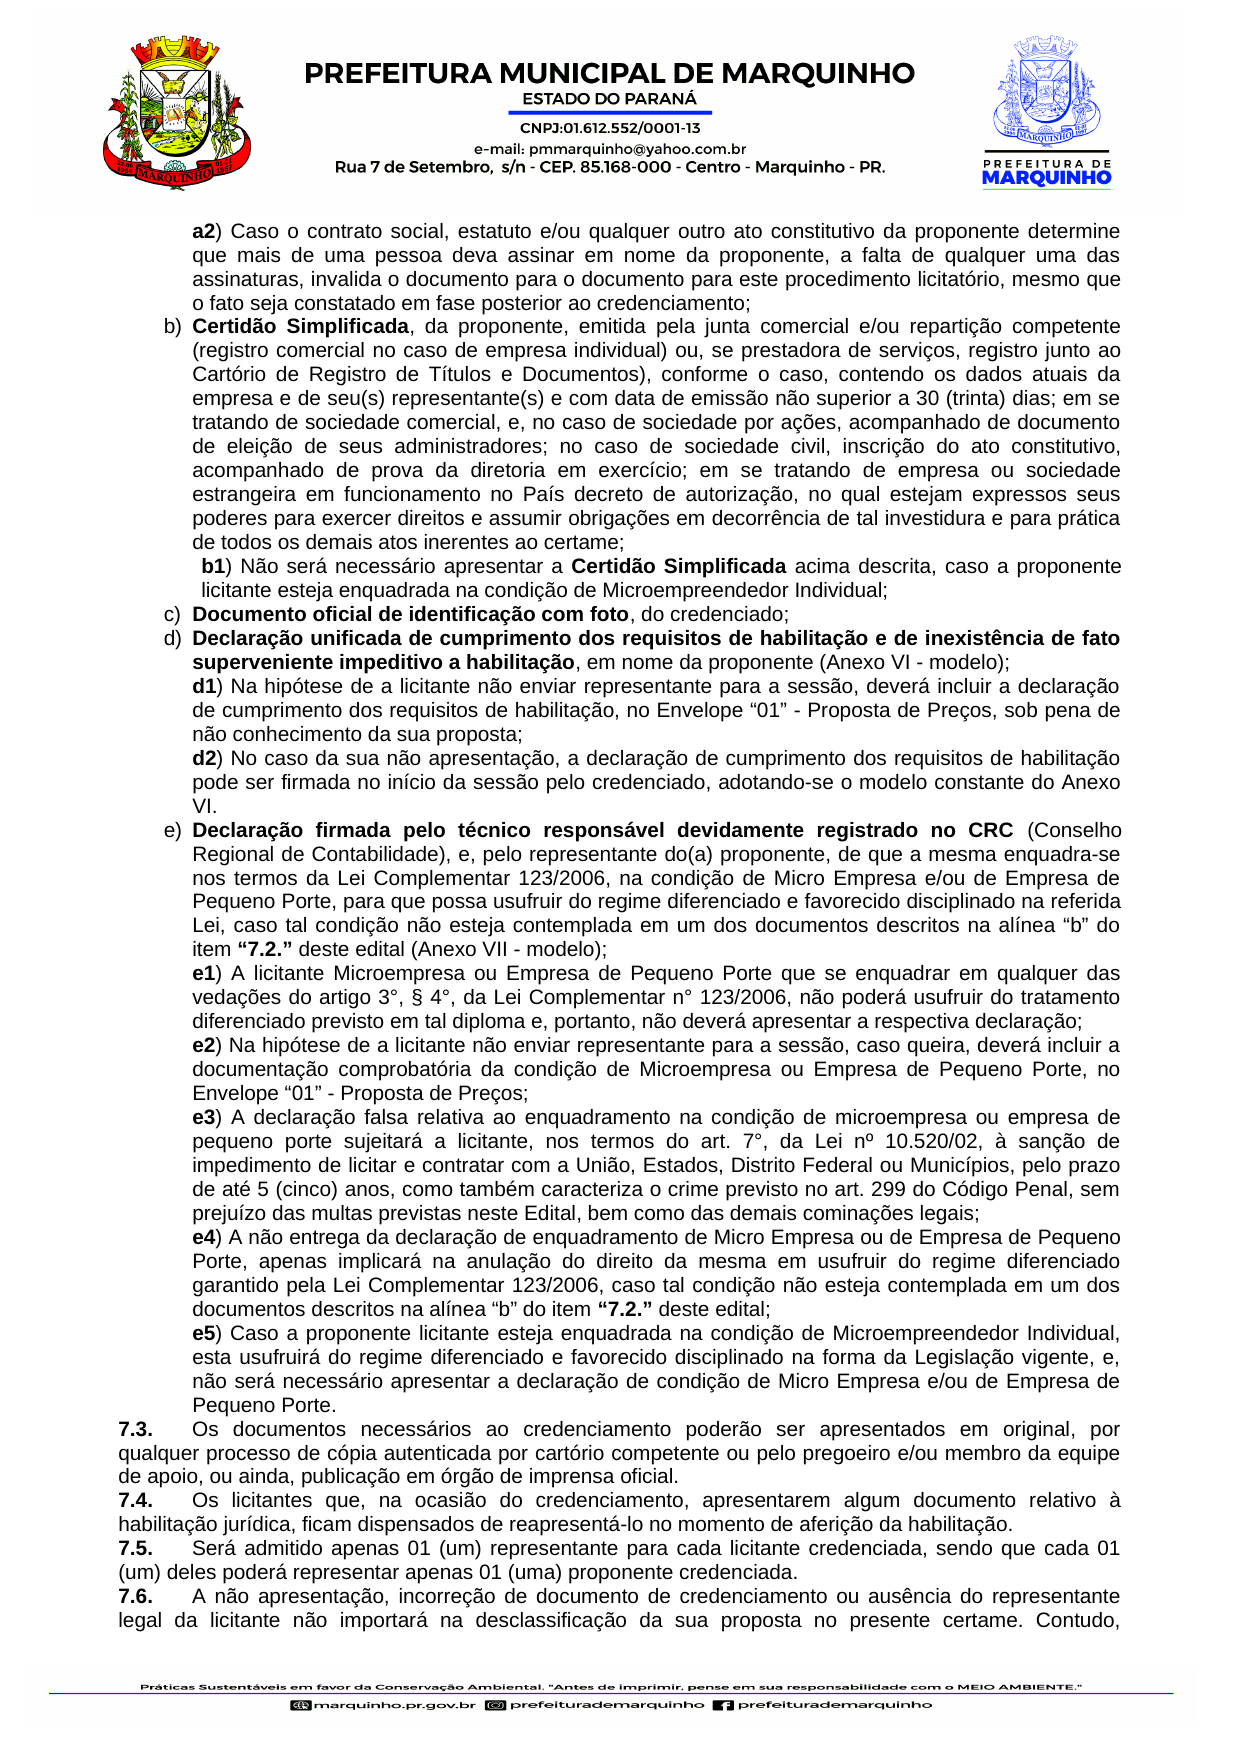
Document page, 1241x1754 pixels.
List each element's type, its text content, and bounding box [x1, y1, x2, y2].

list Certidão Simplificada, da proponente, emitida pela junta comercial e/ou repartição competente (registro comercial no caso de empresa individual) ou, se prestadora de serviços, registro junto ao Cartório de Registro de Títulos e Documentos), conforme o caso, contendo os dados atuais da empresa e de seu(s) representante(s) e com data de emissão não superior a 30 (trinta) dias; em se tratando de sociedade comercial, e, no caso de sociedade por ações, acompanhado de documento de eleição de seus administradores; no caso de sociedade civil, inscrição do ato constitutivo, acompanhado de prova da diretoria em exercício; em se tratando de empresa ou sociedade estrangeira em funcionamento no País decreto de autorização, no qual estejam expressos seus poderes para exercer direitos e assumir obrigações em decorrência de tal investidura e para prática de todos os demais atos inerentes ao certame; [163, 314, 1122, 554]
picture [25, 1666, 1197, 1727]
list Os documentos necessários ao credenciamento poderão ser apresentados em original, por qualquer processo de cópia autenticada por cartório competente ou pelo pregoeiro e/ou membro da equipe de apoio, ou ainda, publicação em órgão de imprensa oficial. [118, 1416, 1122, 1488]
text e1) A licitante Microempresa ou Empresa de Pequeno Porte que se enquadrar em qualquer das vedações do artigo 3°, § 4°, da Lei Complementar n° 123/2006, não poderá usufruir do tratamento diferenciado previsto em tal diploma e, portanto, não deverá apresentar a respectiva declaração; [192, 961, 1122, 1033]
list Declaração firmada pelo técnico responsável devidamente registrado no CRC (Conselho Regional de Contabilidade), e, pelo representante do(a) proponente, de que a mesma enquadra-se nos termos da Lei Complementar 123/2006, na condição de Micro Empresa e/ou de Empresa de Pequeno Porte, para que possa usufruir do regime diferenciado e favorecido disciplinado na referida Lei, caso tal condição não esteja contemplada em um dos documentos descritos na alínea “b” do item “7.2.” deste edital (Anexo VII - modelo); [163, 817, 1122, 961]
list Será admitido apenas 01 (um) representante para cada licitante credenciada, sendo que cada 01 (um) deles poderá representar apenas 01 (uma) proponente credenciada. [118, 1536, 1122, 1584]
text d2) No caso da sua não apresentação, a declaração de cumprimento dos requisitos de habilitação pode ser firmada no início da sessão pelo credenciado, adotando-se o modelo constante do Anexo VI. [192, 746, 1122, 817]
text e4) A não entrega da declaração de enquadramento de Micro Empresa ou de Empresa de Pequeno Porte, apenas implicará na anulação do direito da mesma em usufruir do regime diferenciado garantido pela Lei Complementar 123/2006, caso tal condição não esteja contemplada em um dos documentos descritos na alínea “b” do item “7.2.” deste edital; [192, 1225, 1122, 1321]
text e5) Caso a proponente licitante esteja enquadrada na condição de Microempreendedor Individual, esta usufruirá do regime diferenciado e favorecido disciplinado na forma da Legislação vigente, e, não será necessário apresentar a declaração de condição de Micro Empresa e/ou de Empresa de Pequeno Porte. [192, 1321, 1122, 1416]
list Documento oficial de identificação com foto, do credenciado; [163, 602, 1122, 626]
text b1) Não será necessário apresentar a Certidão Simplificada acima descrita, caso a proponente licitante esteja enquadrada na condição de Microempreendedor Individual; [201, 554, 1122, 602]
text e3) A declaração falsa relativa ao enquadramento na condição de microempresa ou empresa de pequeno porte sujeitará a licitante, nos termos do art. 7°, da Lei nº 10.520/02, à sanção de impedimento de licitar e contratar com a União, Estados, Distrito Federal ou Municípios, pelo prazo de até 5 (cinco) anos, como também caracteriza o crime previsto no art. 299 do Código Penal, sem prejuízo das multas previstas neste Edital, bem como das demais cominações legais; [192, 1105, 1122, 1225]
list Declaração unificada de cumprimento dos requisitos de habilitação e de inexistência de fato superveniente impeditivo a habilitação, em nome da proponente (Anexo VI - modelo); [163, 626, 1122, 674]
text d1) Na hipótese de a licitante não enviar representante para a sessão, deverá incluir a declaração de cumprimento dos requisitos de habilitação, no Envelope “01” - Proposta de Preços, sob pena de não conhecimento da sua proposta; [192, 674, 1122, 746]
list Os licitantes que, na ocasião do credenciamento, apresentarem algum documento relativo à habilitação jurídica, ficam dispensados de reapresentá-lo no momento de aferição da habilitação. [118, 1488, 1122, 1536]
text a2) Caso o contrato social, estatuto e/ou qualquer outro ato constitutivo da proponente determine que mais de uma pessoa deva assinar em nome da proponente, a falta de qualquer uma das assinaturas, invalida o documento para o documento para este procedimento licitatório, mesmo que o fato seja constatado em fase posterior ao credenciamento; [192, 218, 1122, 314]
text e2) Na hipótese de a licitante não enviar representante para a sessão, caso queira, deverá incluir a documentação comprobatória da condição de Microempresa ou Empresa de Pequeno Porte, no Envelope “01” - Proposta de Preços; [192, 1033, 1122, 1105]
picture [34, 6, 1185, 216]
